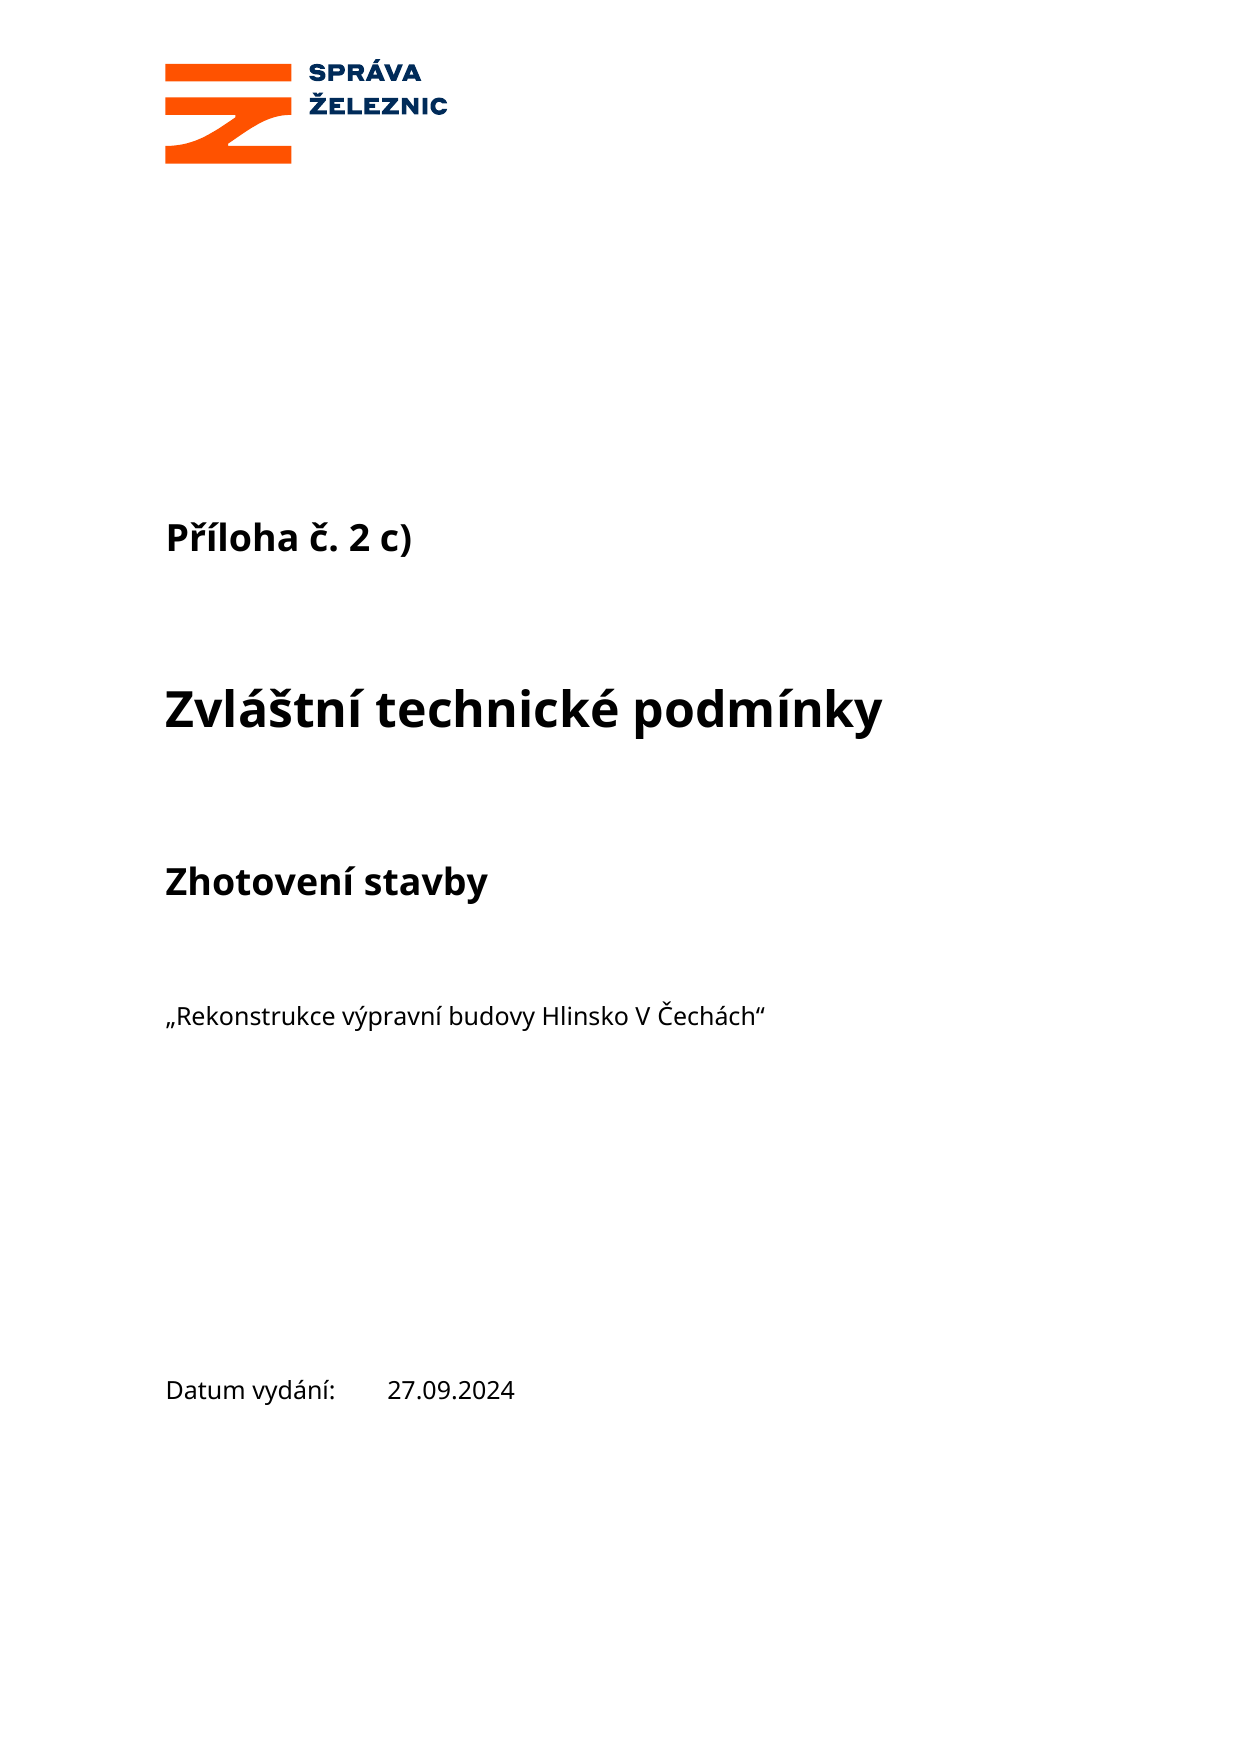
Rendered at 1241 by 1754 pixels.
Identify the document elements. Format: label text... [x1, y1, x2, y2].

text Příloha č. 2 c) [165, 512, 1075, 563]
text Zvláštní technické podmínky [165, 674, 1075, 742]
text Datum vydání: 27.09.2024 [165, 1373, 1075, 1407]
text Zhotovení stavby [165, 855, 1075, 906]
